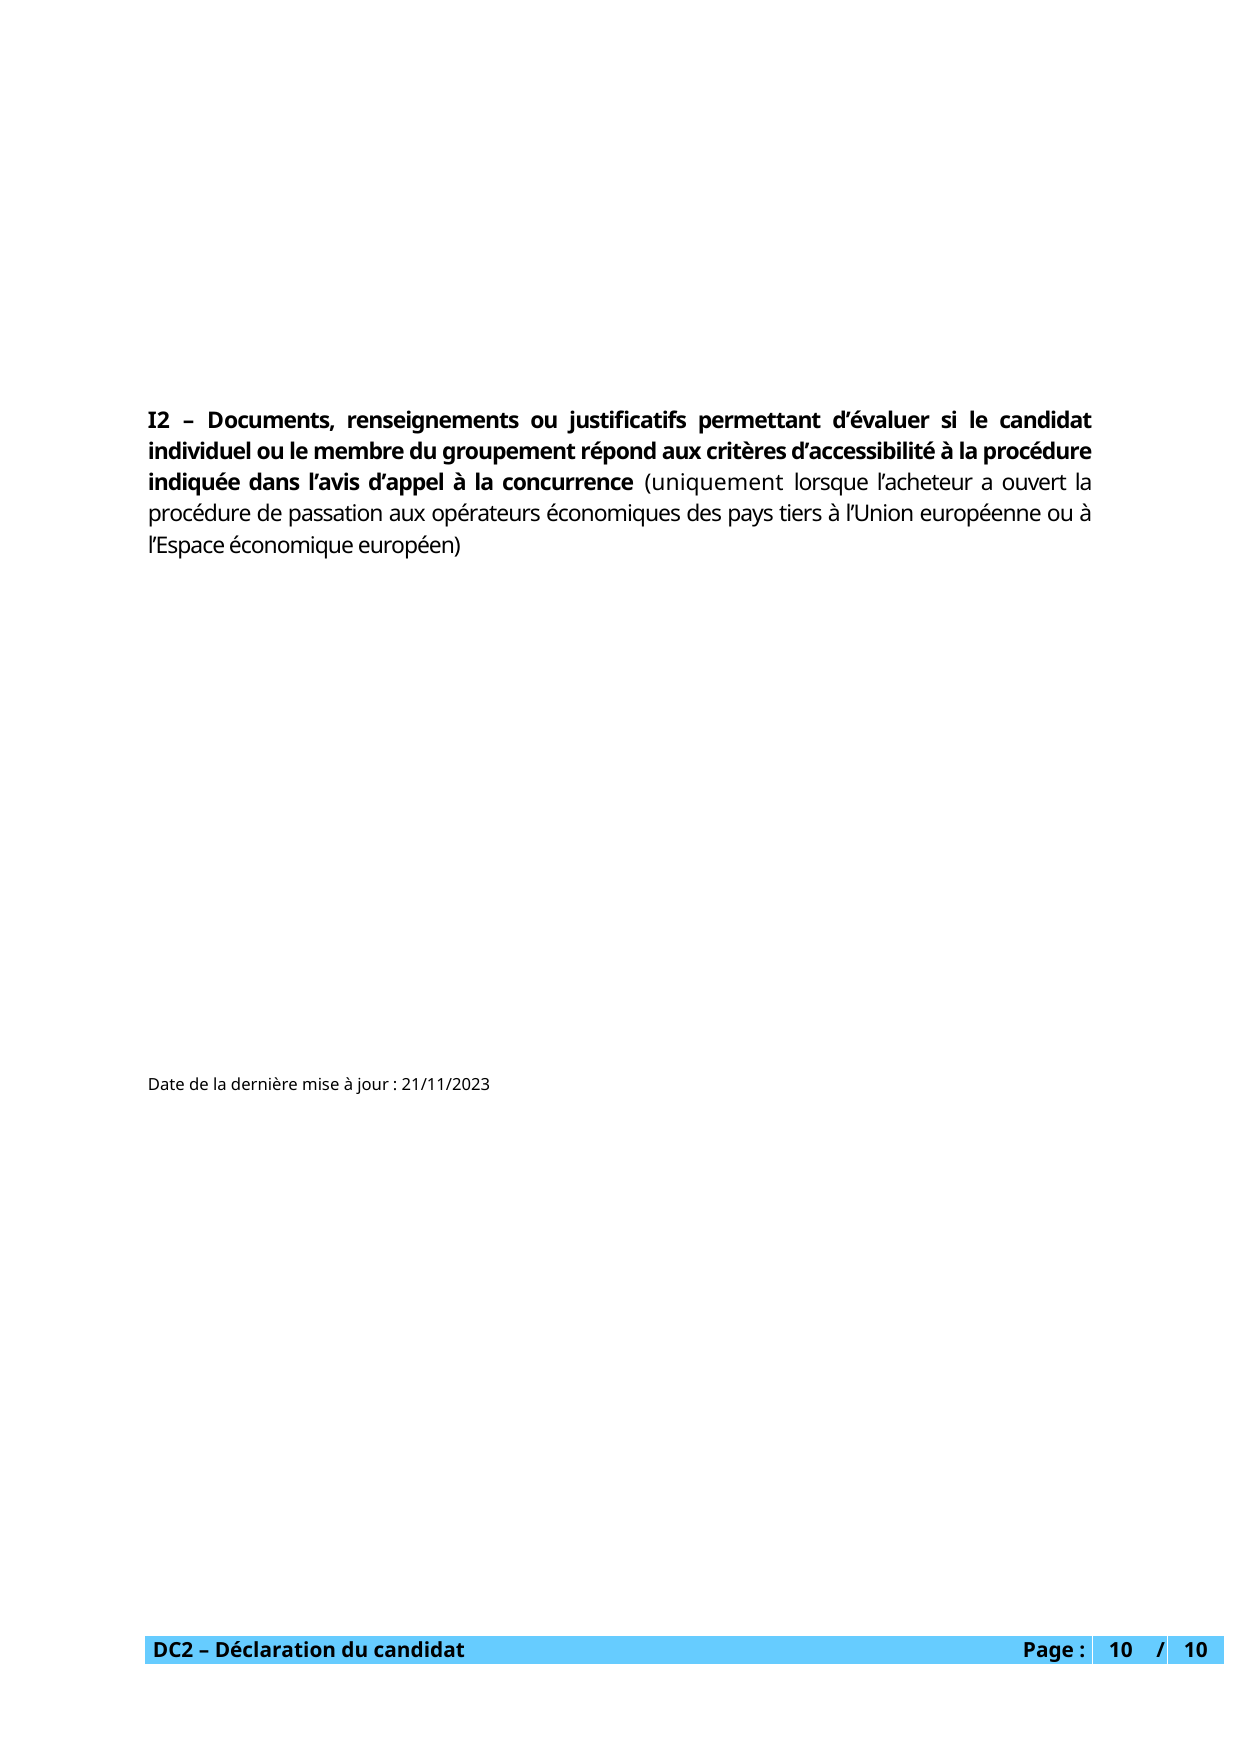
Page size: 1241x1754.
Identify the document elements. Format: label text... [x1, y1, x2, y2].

text I2 – Documents, renseignements ou justificatifs permettant d’évaluer si le candidat individuel ou le membre du groupement répond aux critères d’accessibilité à la procédure indiquée dans l’avis d’appel à la concurrence (uniquement lorsque l’acheteur a ouvert la procédure de passation aux opérateurs économiques des pays tiers à l’Union européenne ou à l’Espace économique européen) [148, 403, 1093, 560]
text Date de la dernière mise à jour : 21/11/2023 [148, 1072, 1093, 1095]
